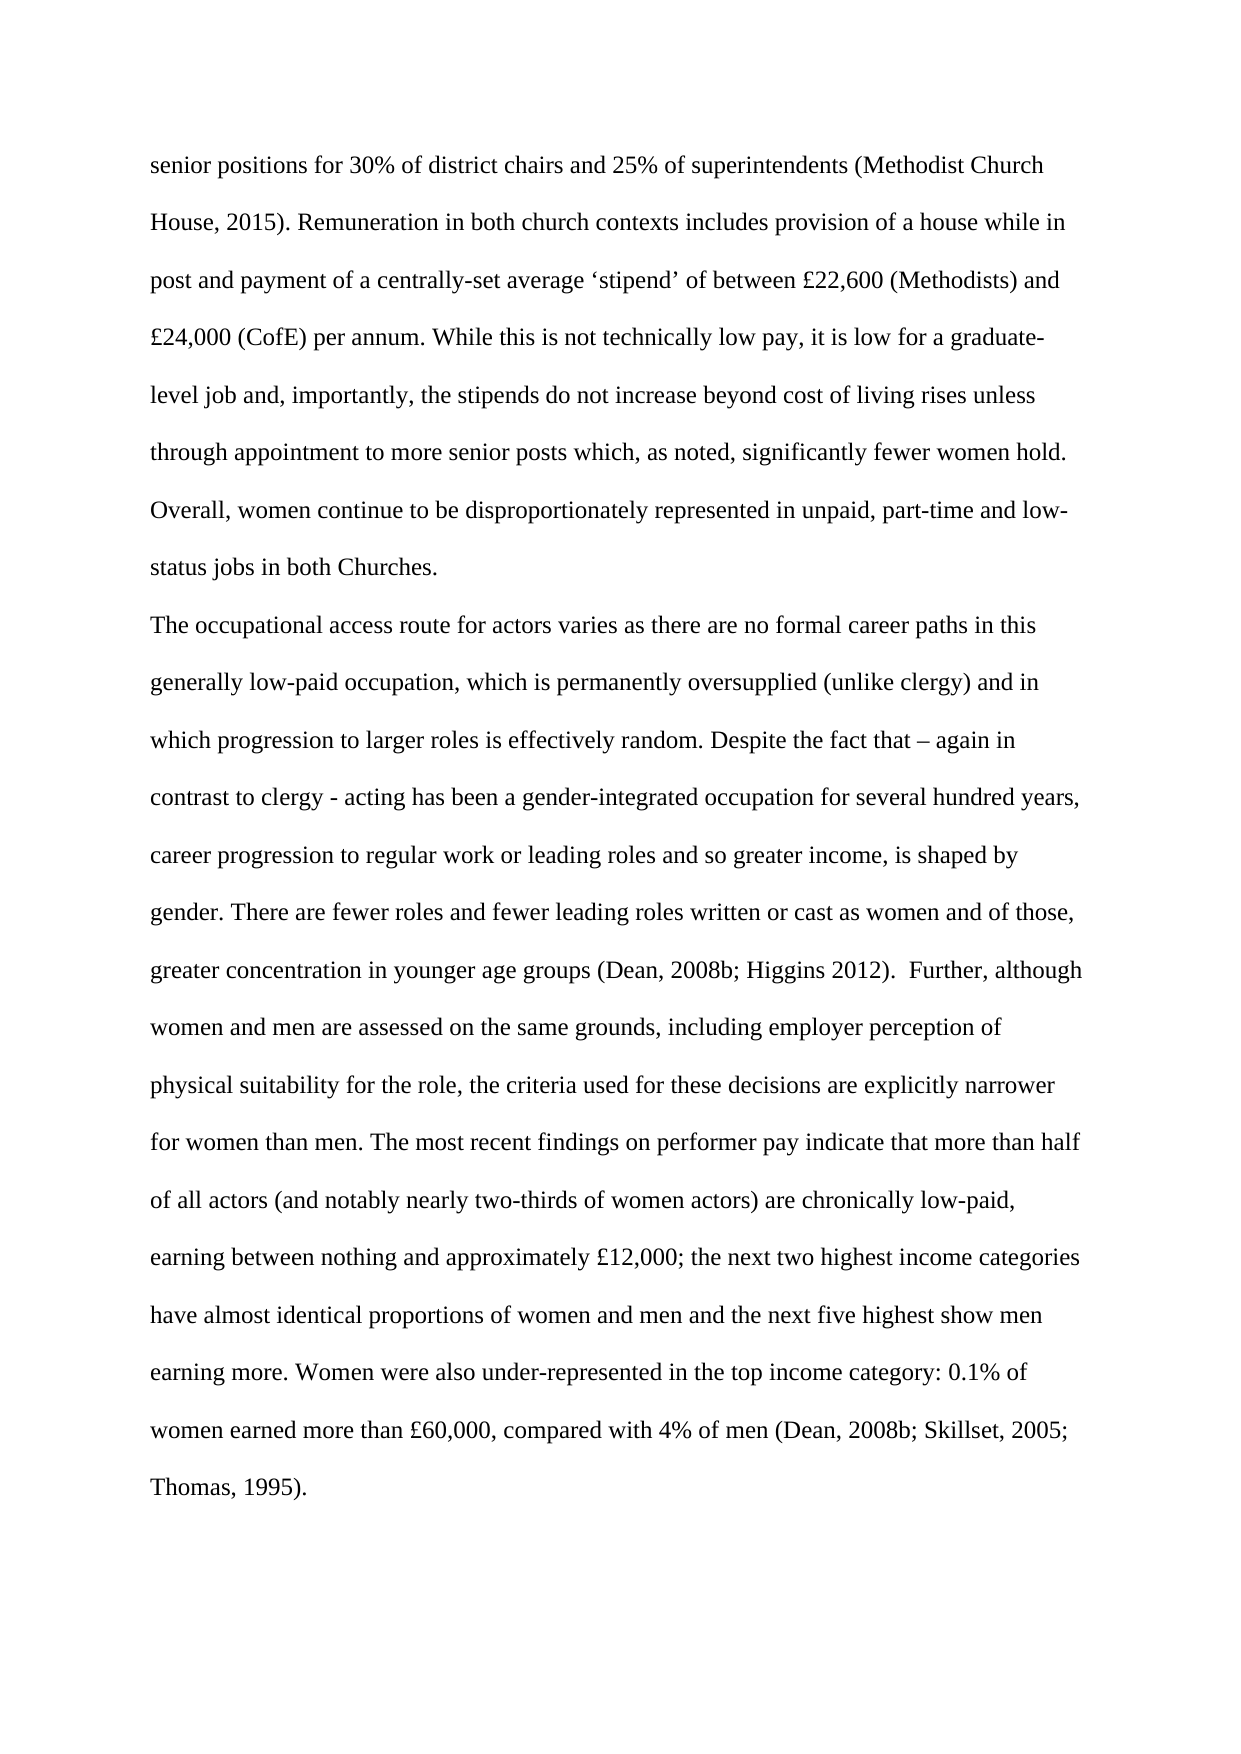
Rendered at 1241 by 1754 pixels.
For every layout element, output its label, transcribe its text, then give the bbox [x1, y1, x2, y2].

text The occupational access route for actors varies as there are no formal career paths in this generally low-paid occupation, which is permanently oversupplied (unlike clergy) and in which progression to larger roles is effectively random. Despite the fact that – again in contrast to clergy - acting has been a gender-integrated occupation for several hundred years, career progression to regular work or leading roles and so greater income, is shaped by gender. There are fewer roles and fewer leading roles written or cast as women and of those, greater concentration in younger age groups (Dean, 2008b; Higgins 2012). Further, although women and men are assessed on the same grounds, including employer perception of physical suitability for the role, the criteria used for these decisions are explicitly narrower for women than men. The most recent findings on performer pay indicate that more than half of all actors (and notably nearly two-thirds of women actors) are chronically low-paid, earning between nothing and approximately £12,000; the next two highest income categories have almost identical proportions of women and men and the next five highest show men earning more. Women were also under-represented in the top income category: 0.1% of women earned more than £60,000, compared with 4% of men (Dean, 2008b; Skillset, 2005; Thomas, 1995). [150, 610, 1090, 1501]
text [150, 150, 1090, 581]
